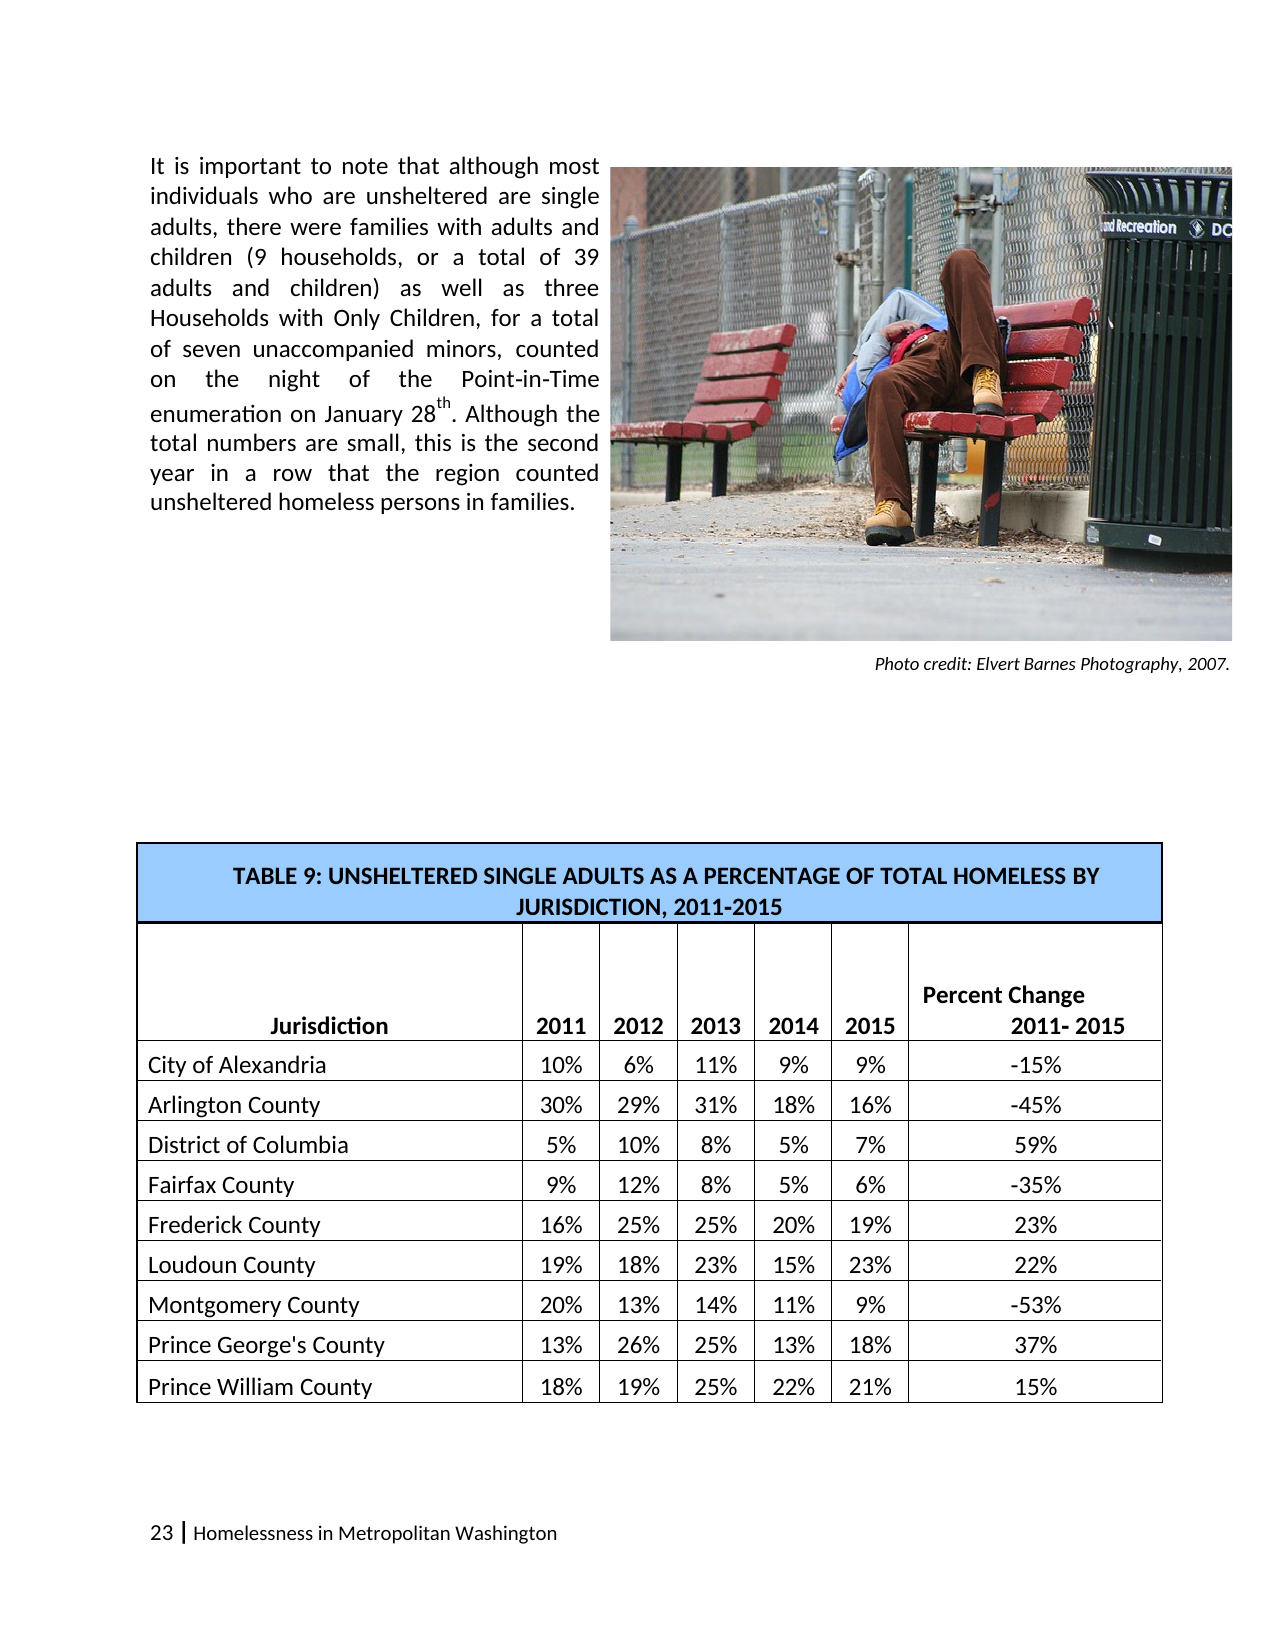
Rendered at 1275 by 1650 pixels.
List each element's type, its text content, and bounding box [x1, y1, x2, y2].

table_cell 9% [832, 1281, 908, 1320]
table_cell ‐45% [909, 1080, 1162, 1120]
table_cell 8% [678, 1161, 754, 1200]
table_cell 19% [600, 1361, 677, 1402]
table_cell 10% [523, 1041, 599, 1080]
table_cell 16% [832, 1081, 908, 1120]
table_cell 26% [600, 1321, 677, 1360]
table_cell 12% [600, 1161, 677, 1200]
picture [610, 167, 1233, 641]
table_cell 20% [755, 1201, 831, 1240]
table_cell 11% [755, 1281, 831, 1320]
table_cell 10% [600, 1121, 677, 1160]
table_cell 9% [832, 1041, 908, 1080]
table_cell 14% [678, 1281, 754, 1320]
table_cell 18% [755, 1081, 831, 1120]
table_cell 15% [755, 1241, 831, 1280]
table_cell 15% [909, 1360, 1162, 1402]
table_cell 23% [909, 1200, 1162, 1240]
table_cell 2011 [523, 924, 599, 1040]
table_cell Fairfax County [138, 1161, 522, 1200]
table_cell 18% [832, 1321, 908, 1360]
text Photo credit: Elvert Barnes Photography, 2007. [874, 652, 1248, 675]
table_cell Prince George's County [138, 1321, 522, 1360]
text on the night of the Point‐in‐Time enumeration on January 28th. Although the total numbers are small, this is the second year in a row that the region counted unsheltered homeless persons in families. [150, 364, 600, 517]
table_cell 29% [600, 1081, 677, 1120]
table_cell City of Alexandria [138, 1041, 522, 1080]
table_cell 19% [832, 1201, 908, 1240]
table_cell 19% [523, 1241, 599, 1280]
table_cell 13% [523, 1321, 599, 1360]
table_cell ‐53% [909, 1280, 1162, 1320]
table_cell 11% [678, 1041, 754, 1080]
table_cell ‐35% [909, 1160, 1162, 1200]
table_cell 13% [600, 1281, 677, 1320]
table_cell 7% [832, 1121, 908, 1160]
table_cell 2014 [755, 924, 831, 1040]
table_cell 30% [523, 1081, 599, 1120]
table_header TABLE 9: UNSHELTERED SINGLE ADULTS AS A PERCENTAGE OF TOTAL HOMELESS BY JURISDICTION, 2011‐2015 [138, 844, 1161, 921]
table_cell 9% [523, 1161, 599, 1200]
table_cell ‐15% [909, 1040, 1162, 1080]
table_cell 23% [832, 1241, 908, 1280]
table_cell 20% [523, 1281, 599, 1320]
table_cell 23% [678, 1241, 754, 1280]
table_cell 22% [909, 1240, 1162, 1280]
table_cell 25% [600, 1201, 677, 1240]
table_cell 16% [523, 1201, 599, 1240]
table_cell 5% [755, 1121, 831, 1160]
table_cell Prince William County [138, 1361, 522, 1402]
table_cell 5% [755, 1161, 831, 1200]
text It is important to note that although most individuals who are unsheltered are single adults, there were families with adults and children (9 households, or a total of 39 adults and children) as well as three Households with Only Children, for a total of seven unaccompanied minors, counted [150, 150, 600, 363]
table_cell 6% [832, 1161, 908, 1200]
table_cell 31% [678, 1081, 754, 1120]
table_cell 18% [600, 1241, 677, 1280]
table_cell 6% [600, 1041, 677, 1080]
table_cell 2015 [832, 924, 908, 1040]
table_cell Loudoun County [138, 1241, 522, 1280]
table_cell Percent Change 2011‐ 2015 [909, 924, 1162, 1040]
table_cell Frederick County [138, 1201, 522, 1240]
table_cell 2013 [678, 924, 754, 1040]
table_cell District of Columbia [138, 1121, 522, 1160]
table_cell 22% [755, 1361, 831, 1402]
table_cell 37% [909, 1320, 1162, 1360]
table_cell Arlington County [138, 1081, 522, 1120]
table_cell 8% [678, 1121, 754, 1160]
table_cell 25% [678, 1321, 754, 1360]
table_cell 21% [832, 1361, 908, 1402]
table_cell 18% [523, 1361, 599, 1402]
table_cell 25% [678, 1201, 754, 1240]
table_cell 9% [755, 1041, 831, 1080]
table_cell 13% [755, 1321, 831, 1360]
table_cell Montgomery County [138, 1281, 522, 1320]
table_cell 2012 [600, 924, 677, 1040]
table_cell 25% [678, 1361, 754, 1402]
table_cell 59% [909, 1120, 1162, 1160]
table_cell Jurisdiction [138, 924, 522, 1040]
table_cell 5% [523, 1121, 599, 1160]
